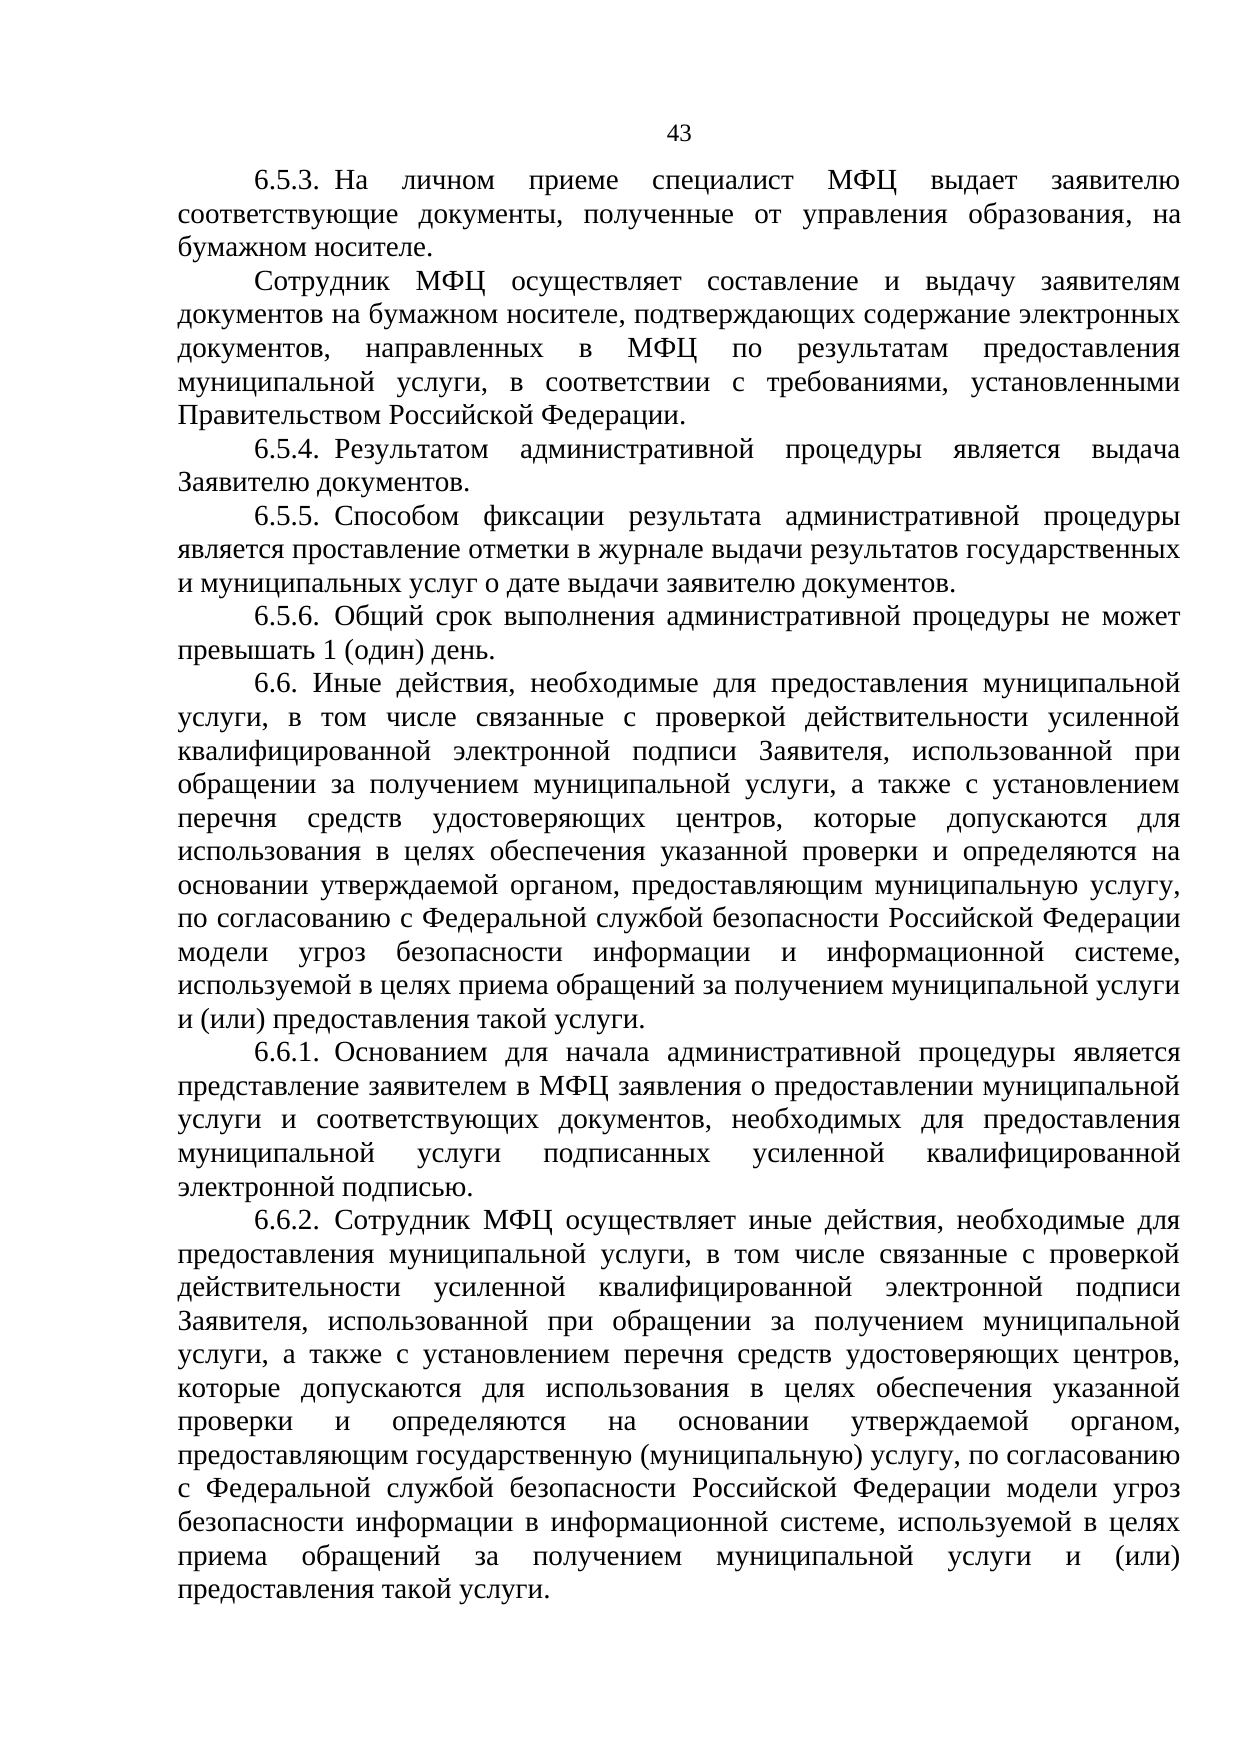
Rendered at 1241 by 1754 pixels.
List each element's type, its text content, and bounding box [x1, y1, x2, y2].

text 6.5.5. Способом фиксации результата административной процедуры является проставление отметки в журнале выдачи результатов государственных и муниципальных услуг о дате выдачи заявителю документов. [177, 498, 1181, 598]
text 6.6. Иные действия, необходимые для предоставления муниципальной услуги, в том числе связанные с проверкой действительности усиленной квалифицированной электронной подписи Заявителя, использованной при обращении за получением муниципальной услуги, а также с установлением перечня средств удостоверяющих центров, которые допускаются для использования в целях обеспечения указанной проверки и определяются на основании утверждаемой органом, предоставляющим муниципальную услугу, по согласованию с Федеральной службой безопасности Российской Федерации модели угроз безопасности информации и информационной системе, используемой в целях приема обращений за получением муниципальной услуги и (или) предоставления такой услуги. [177, 666, 1181, 1034]
text 6.5.4. Результатом административной процедуры является выдача Заявителю документов. [177, 431, 1181, 498]
text 6.6.2. Сотрудник МФЦ осуществляет иные действия, необходимые для предоставления муниципальной услуги, в том числе связанные с проверкой действительности усиленной квалифицированной электронной подписи Заявителя, использованной при обращении за получением муниципальной услуги, а также с установлением перечня средств удостоверяющих центров, которые допускаются для использования в целях обеспечения указанной проверки и определяются на основании утверждаемой органом, предоставляющим государственную (муниципальную) услугу, по согласованию с Федеральной службой безопасности Российской Федерации модели угроз безопасности информации в информационной системе, используемой в целях приема обращений за получением муниципальной услуги и (или) предоставления такой услуги. [177, 1202, 1181, 1605]
text 6.5.3. На личном приеме специалист МФЦ выдает заявителю соответствующие документы, полученные от управления образования, на бумажном носителе. [177, 162, 1181, 263]
text Сотрудник МФЦ осуществляет составление и выдачу заявителям документов на бумажном носителе, подтверждающих содержание электронных документов, направленных в МФЦ по результатам предоставления муниципальной услуги, в соответствии с требованиями, установленными Правительством Российской Федерации. [177, 263, 1181, 431]
text 6.6.1. Основанием для начала административной процедуры является представление заявителем в МФЦ заявления о предоставлении муниципальной услуги и соответствующих документов, необходимых для предоставления муниципальной услуги подписанных усиленной квалифицированной электронной подписью. [177, 1034, 1181, 1202]
text 6.5.6. Общий срок выполнения административной процедуры не может превышать 1 (один) день. [177, 598, 1181, 666]
